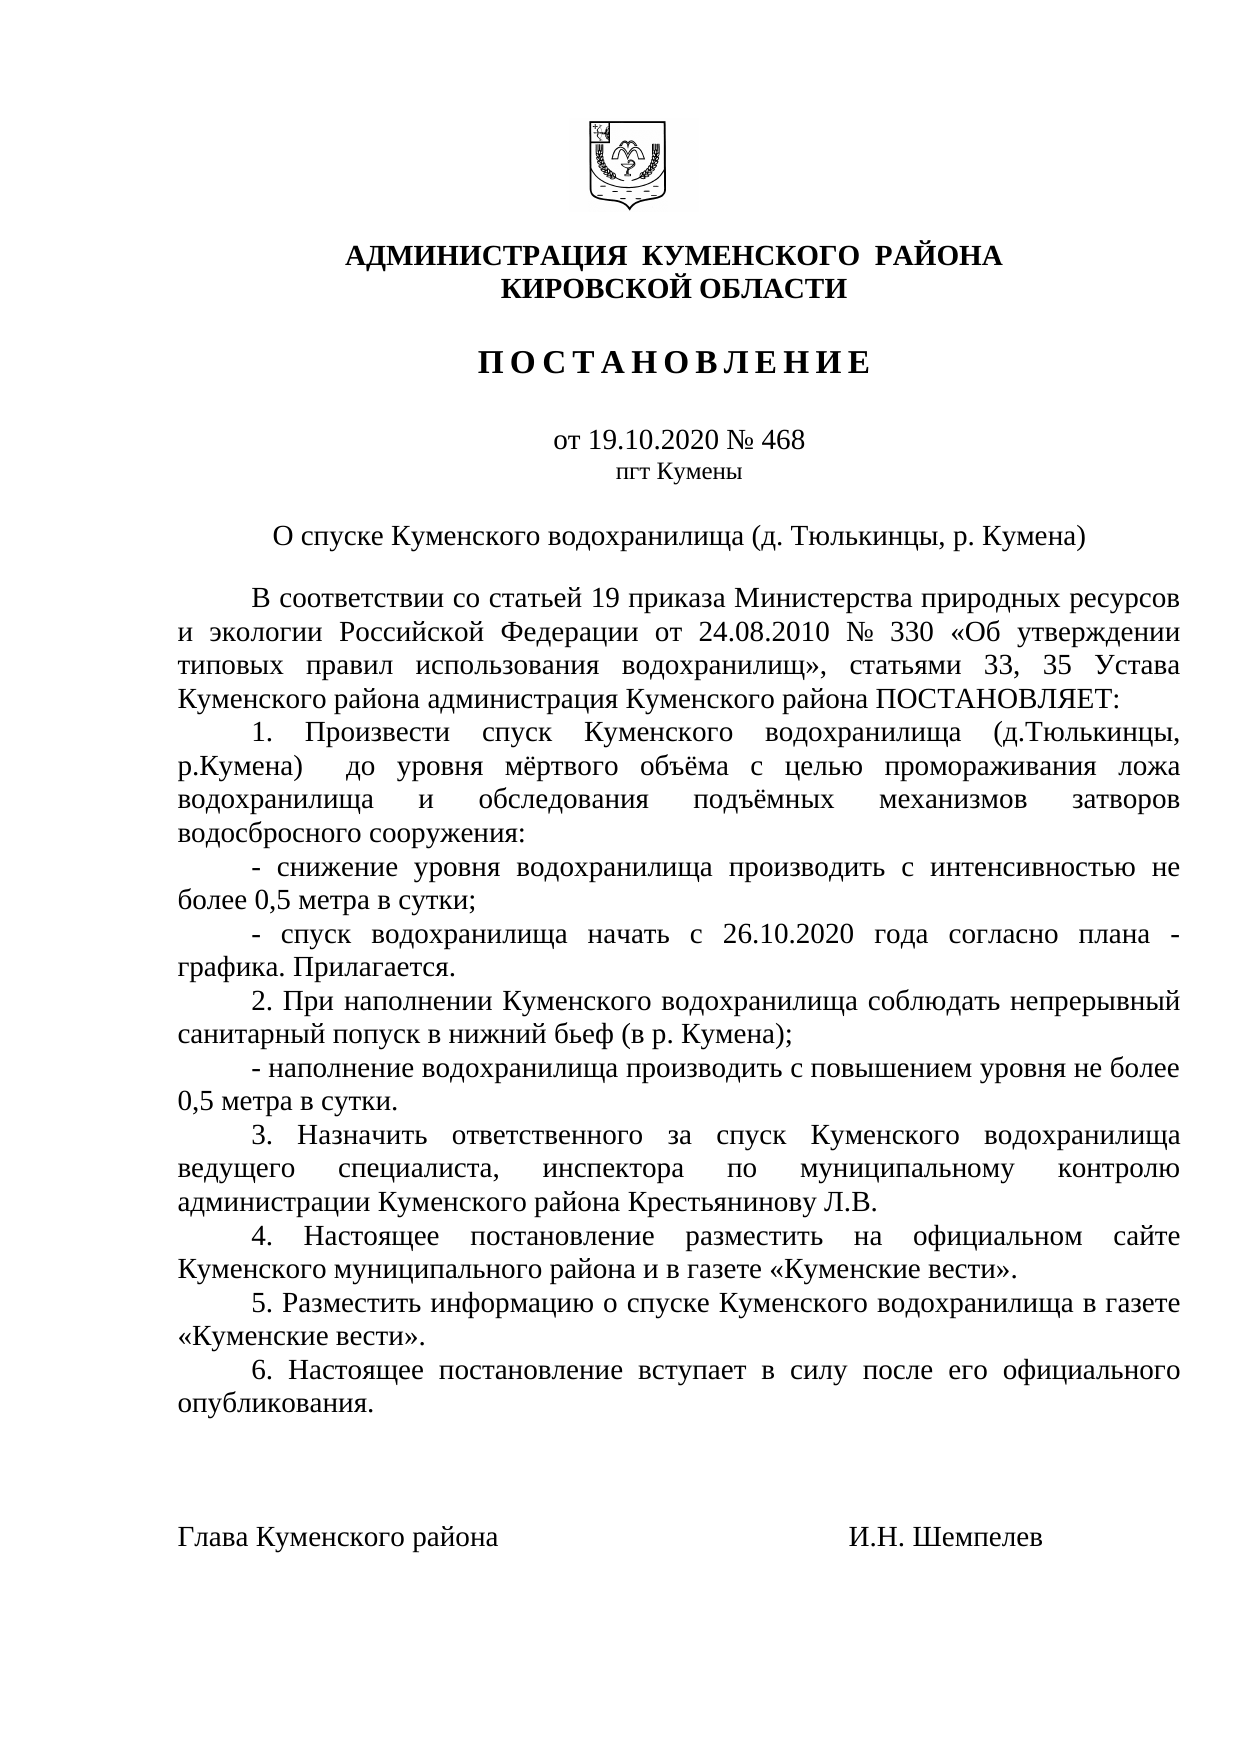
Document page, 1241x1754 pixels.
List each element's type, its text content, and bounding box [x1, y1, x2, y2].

text 5. Разместить информацию о спуске Куменского водохранилища в газете «Куменские вести». [177, 1285, 1181, 1352]
text О спуске Куменского водохранилища (д. Тюлькинцы, р. Кумена) [177, 518, 1181, 552]
text Глава Куменского района И.Н. Шемпелев [177, 1519, 1181, 1553]
text - снижение уровня водохранилища производить с интенсивностью не более 0,5 метра в сутки; [177, 849, 1181, 916]
text 1. Произвести спуск Куменского водохранилища (д.Тюлькинцы, р.Кумена) до уровня мёртвого объёма с целью промораживания ложа водохранилища и обследования подъёмных механизмов затворов водосбросного сооружения: [177, 714, 1181, 849]
text пгт Кумены [177, 456, 1181, 484]
text 3. Назначить ответственного за спуск Куменского водохранилища ведущего специалиста, инспектора по муниципальному контролю администрации Куменского района Крестьянинову Л.В. [177, 1117, 1181, 1218]
text 6. Настоящее постановление вступает в силу после его официального опубликования. [177, 1352, 1181, 1419]
text В соответствии со статьей 19 приказа Министерства природных ресурсов и экологии Российской Федерации от 24.08.2010 № 330 «Об утверждении типовых правил использования водохранилищ», статьями 33, 35 Устава Куменского района администрация Куменского района ПОСТАНОВЛЯЕТ: [177, 580, 1181, 714]
text от 19.10.2020 № 468 [177, 422, 1181, 456]
text - спуск водохранилища начать с 26.10.2020 года согласно плана - графика. Прилагается. [177, 916, 1181, 983]
text 4. Настоящее постановление разместить на официальном сайте Куменского муниципального района и в газете «Куменские вести». [177, 1218, 1181, 1285]
text - наполнение водохранилища производить с повышением уровня не более 0,5 метра в сутки. [177, 1050, 1181, 1117]
text 2. При наполнении Куменского водохранилища соблюдать непрерывный санитарный попуск в нижний бьеф (в р. Кумена); [177, 983, 1181, 1050]
